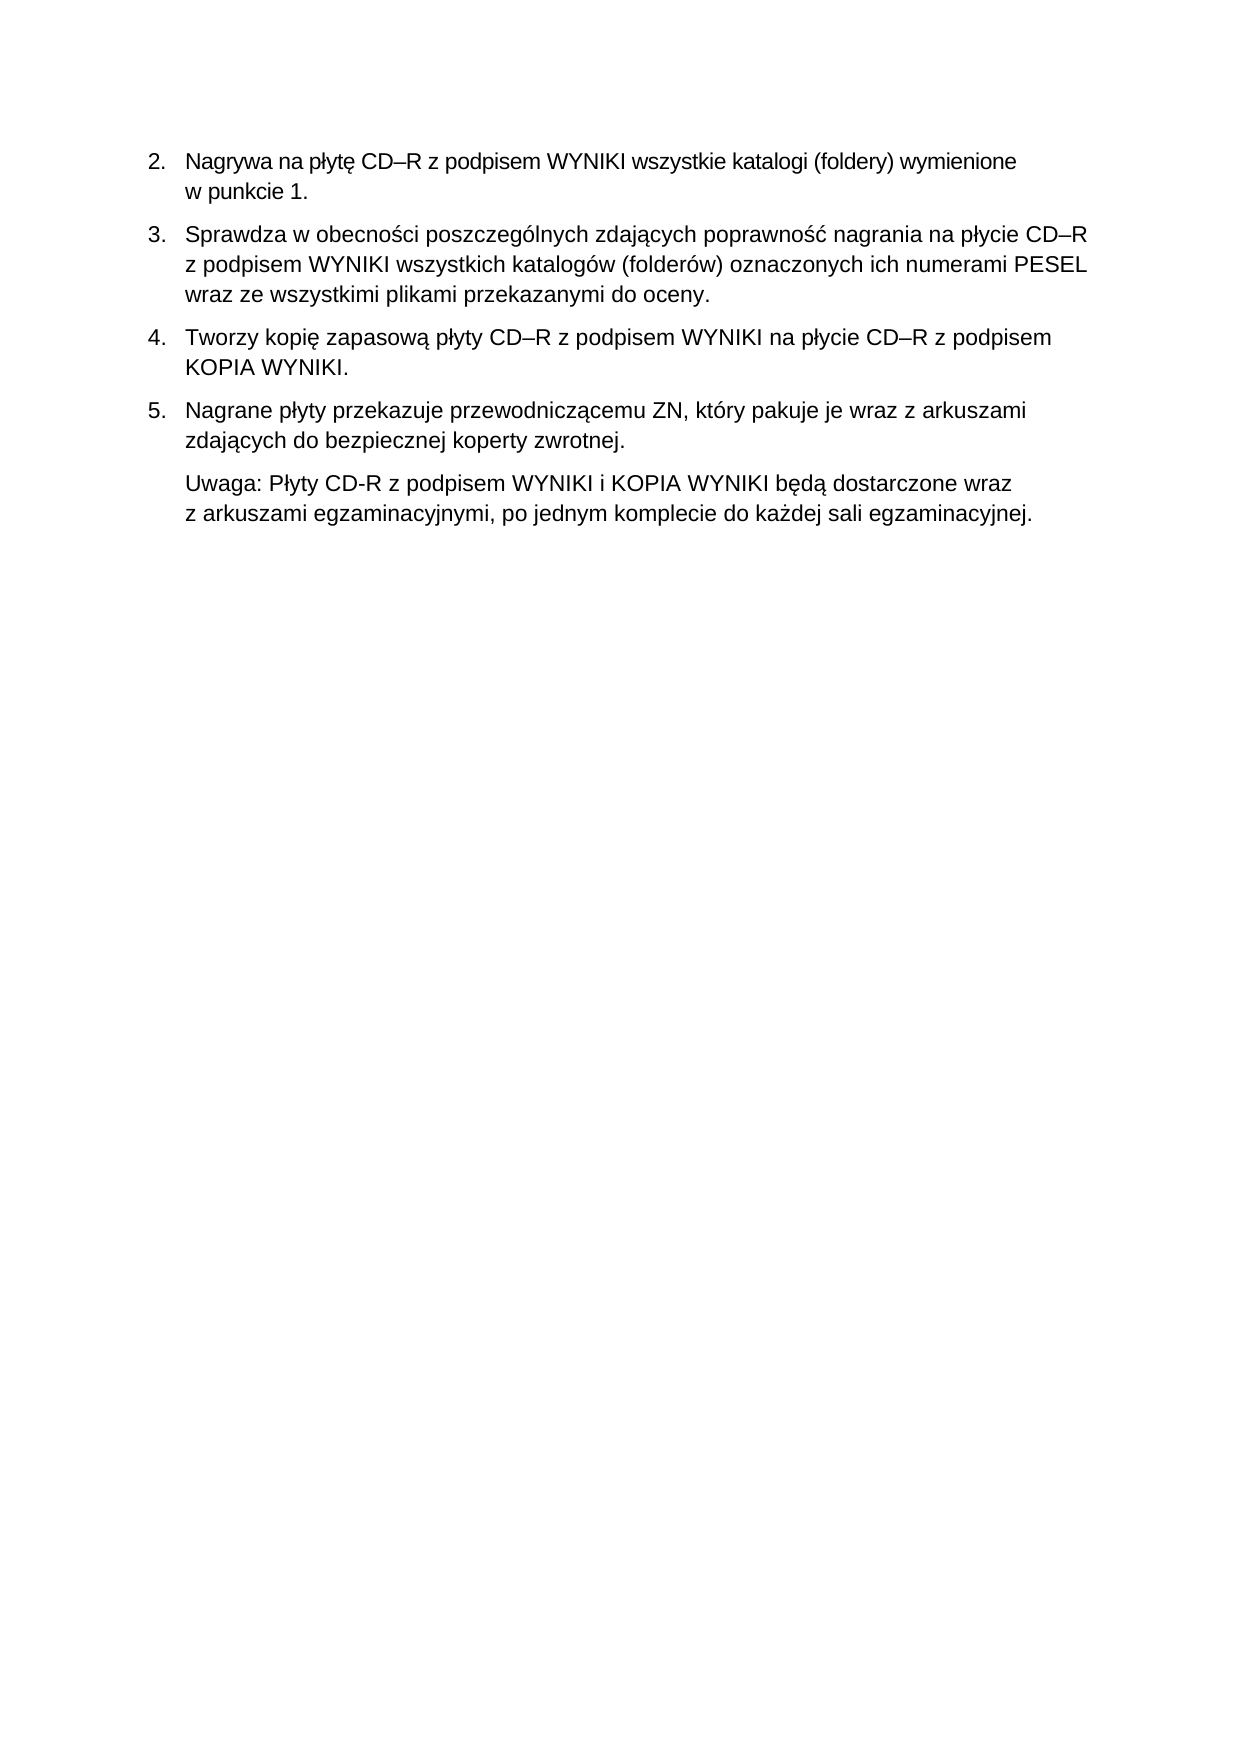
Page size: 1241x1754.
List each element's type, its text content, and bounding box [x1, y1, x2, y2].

list Tworzy kopię zapasową płyty CD–R z podpisem WYNIKI na płycie CD–R z podpisem KOPIA WYNIKI. [148, 324, 1093, 380]
text Uwaga: Płyty CD-R z podpisem WYNIKI i KOPIA WYNIKI będą dostarczone wraz z arkuszami egzaminacyjnymi, po jednym komplecie do każdej sali egzaminacyjnej. [185, 469, 1093, 526]
list Nagrywa na płytę CD–R z podpisem WYNIKI wszystkie katalogi (foldery) wymienione w punkcie 1. [148, 148, 1093, 204]
list Sprawdza w obecności poszczególnych zdających poprawność nagrania na płycie CD–R z podpisem WYNIKI wszystkich katalogów (folderów) oznaczonych ich numerami PESEL wraz ze wszystkimi plikami przekazanymi do oceny. [148, 221, 1093, 307]
list Nagrane płyty przekazuje przewodniczącemu ZN, który pakuje je wraz z arkuszami zdających do bezpiecznej koperty zwrotnej. [148, 397, 1093, 453]
